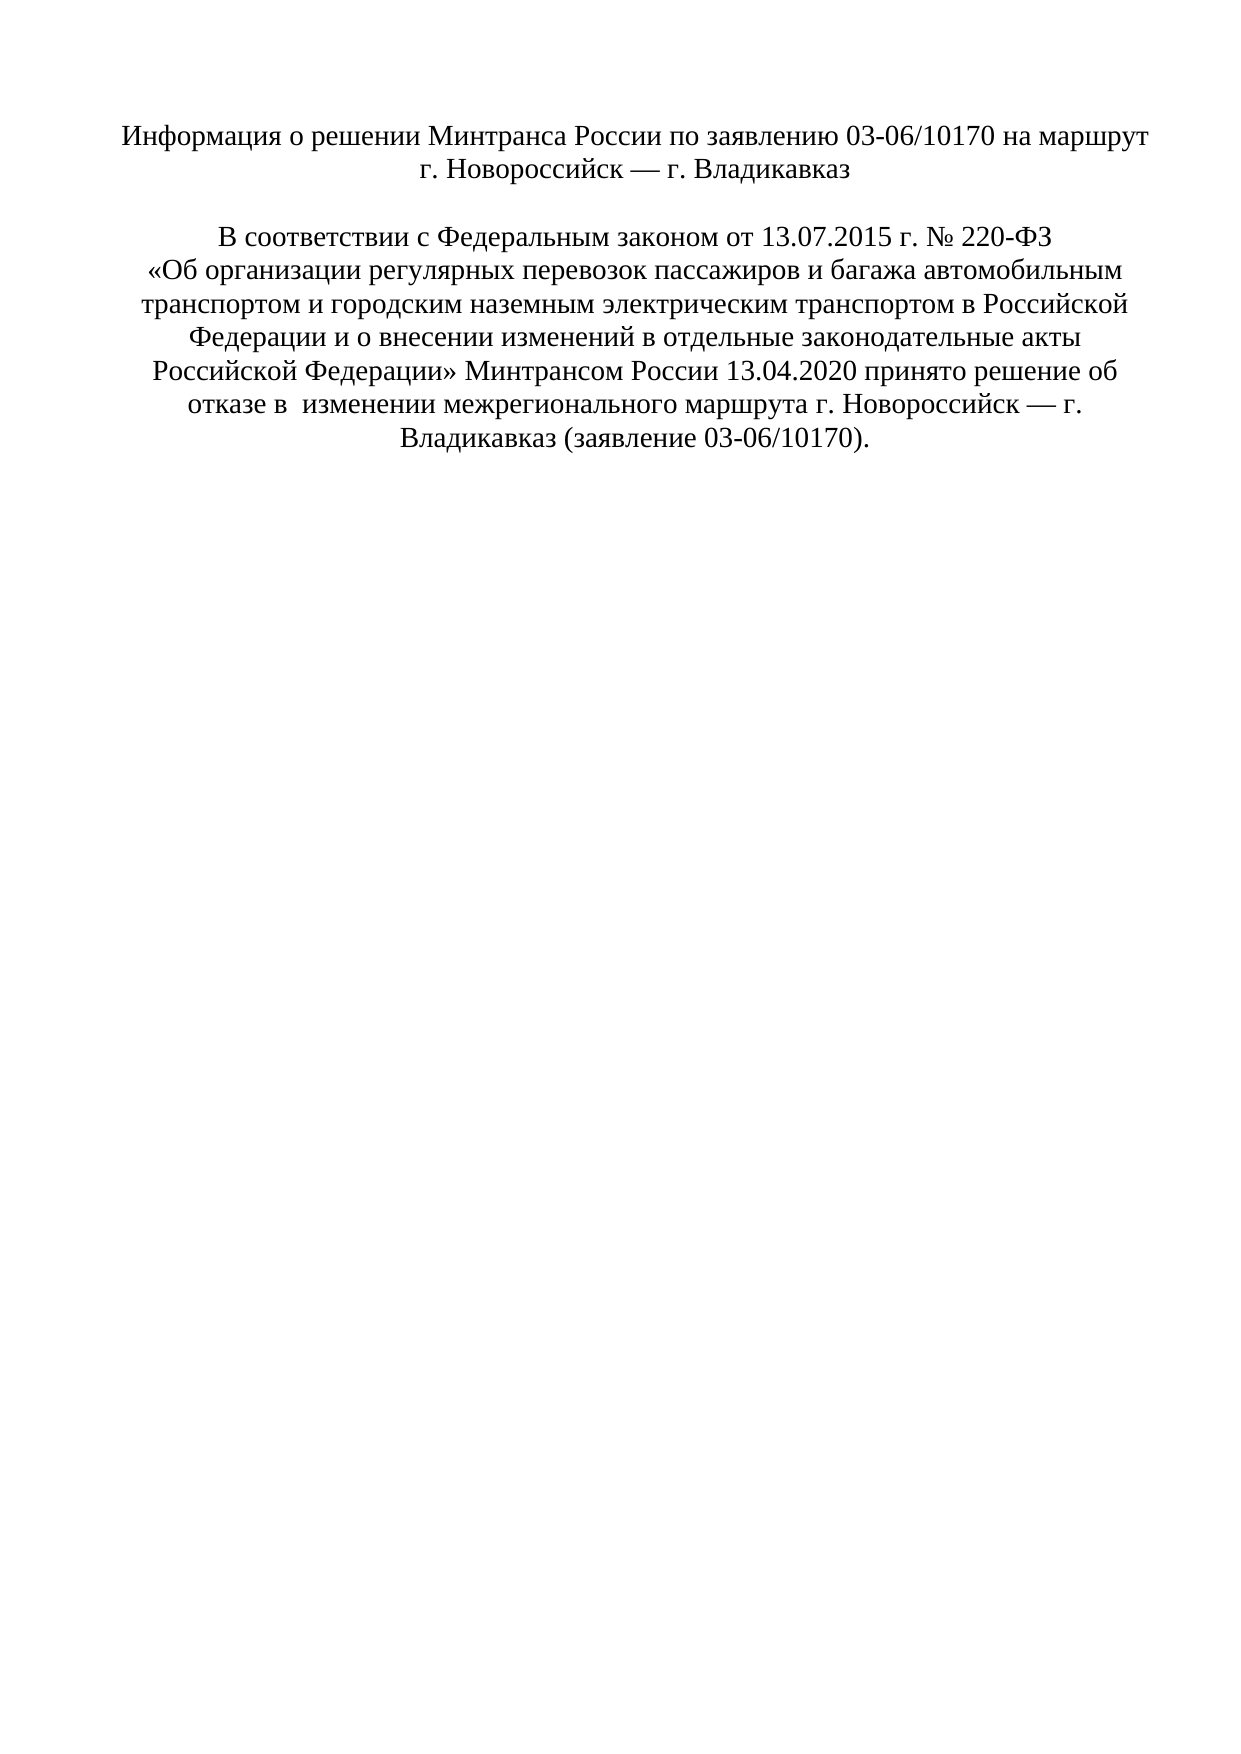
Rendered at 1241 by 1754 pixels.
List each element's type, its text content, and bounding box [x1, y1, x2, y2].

text Информация о решении Минтранса России по заявлению 03-06/10170 на маршрут г. Новороссийск — г. Владикавказ [118, 118, 1152, 185]
text В соответствии с Федеральным законом от 13.07.2015 г. № 220-ФЗ «Об организации регулярных перевозок пассажиров и багажа автомобильным транспортом и городским наземным электрическим транспортом в Российской Федерации и о внесении изменений в отдельные законодательные акты Российской Федерации» Минтрансом России 13.04.2020 принято решение об отказе в изменении межрегионального маршрута г. Новороссийск — г. Владикавказ (заявление 03-06/10170). [118, 219, 1152, 453]
